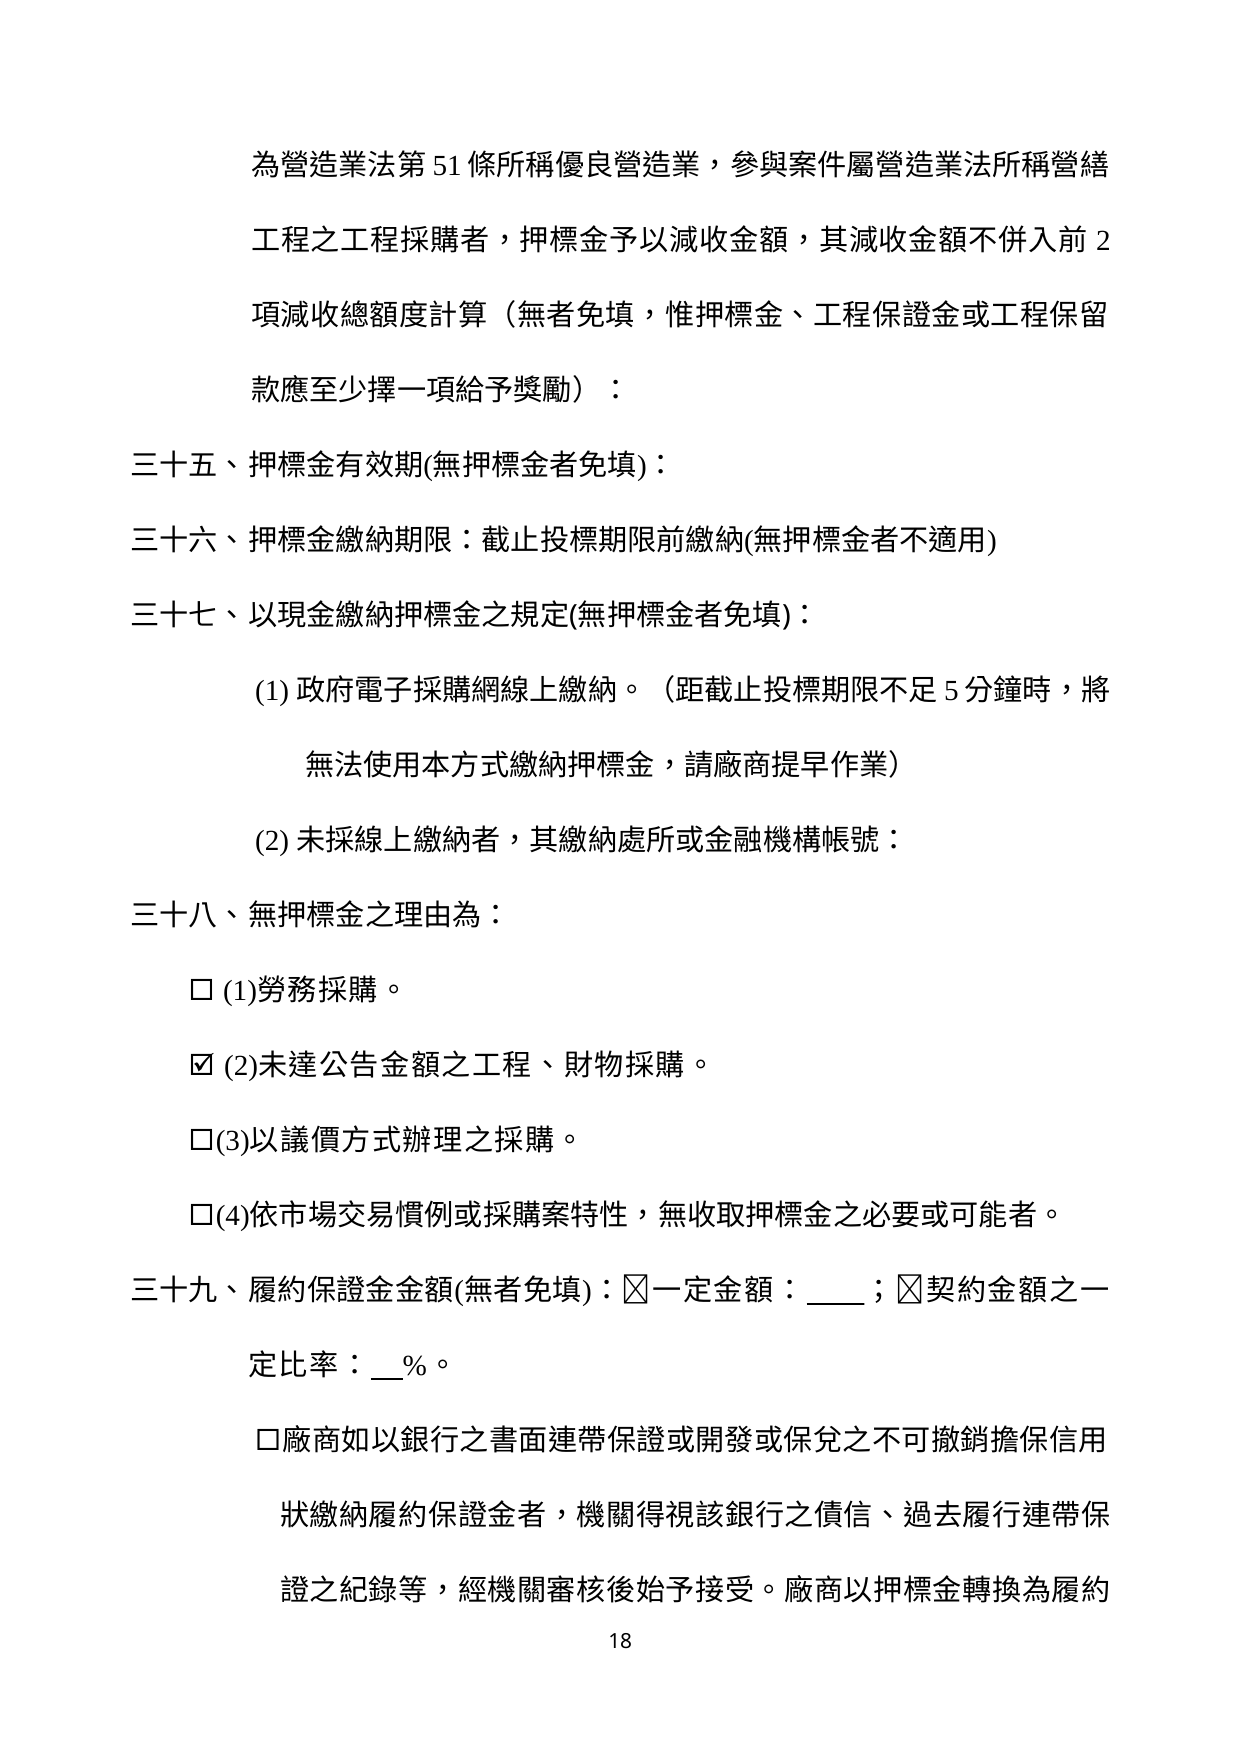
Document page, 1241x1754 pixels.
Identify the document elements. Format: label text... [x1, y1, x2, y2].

list 無押標金之理由為： [130, 875, 1110, 950]
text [255, 1400, 1110, 1625]
text 為營造業法第51條所稱優良營造業，參與案件屬營造業法所稱營繕工程之工程採購者，押標金予以減收金額，其減收金額不併入前2項減收總額度計算（無者免填，惟押標金、工程保證金或工程保留款應至少擇一項給予獎勵）： [251, 125, 1110, 425]
text (2) 未採線上繳納者，其繳納處所或金融機構帳號： [255, 800, 1110, 875]
text (1) 政府電子採購網線上繳納。（距截止投標期限不足5分鐘時，將無法使用本方式繳納押標金，請廠商提早作業） [255, 650, 1110, 800]
list 以現金繳納押標金之規定(無押標金者免填)： [130, 575, 1110, 650]
text (1)勞務採購。 [130, 950, 1110, 1025]
text (3)以議價方式辦理之採購。 [130, 1100, 1110, 1175]
list 履約保證金金額(無者免填)：一定金額： ；契約金額之一定比率： %。 [130, 1250, 1110, 1400]
text (4)依市場交易慣例或採購案特性，無收取押標金之必要或可能者。 [130, 1175, 1110, 1250]
list 押標金繳納期限：截止投標期限前繳納(無押標金者不適用) [130, 500, 1110, 575]
list 押標金有效期(無押標金者免填)： [130, 425, 1110, 500]
text (2)未達公告金額之工程、財物採購。 [130, 1025, 1110, 1100]
